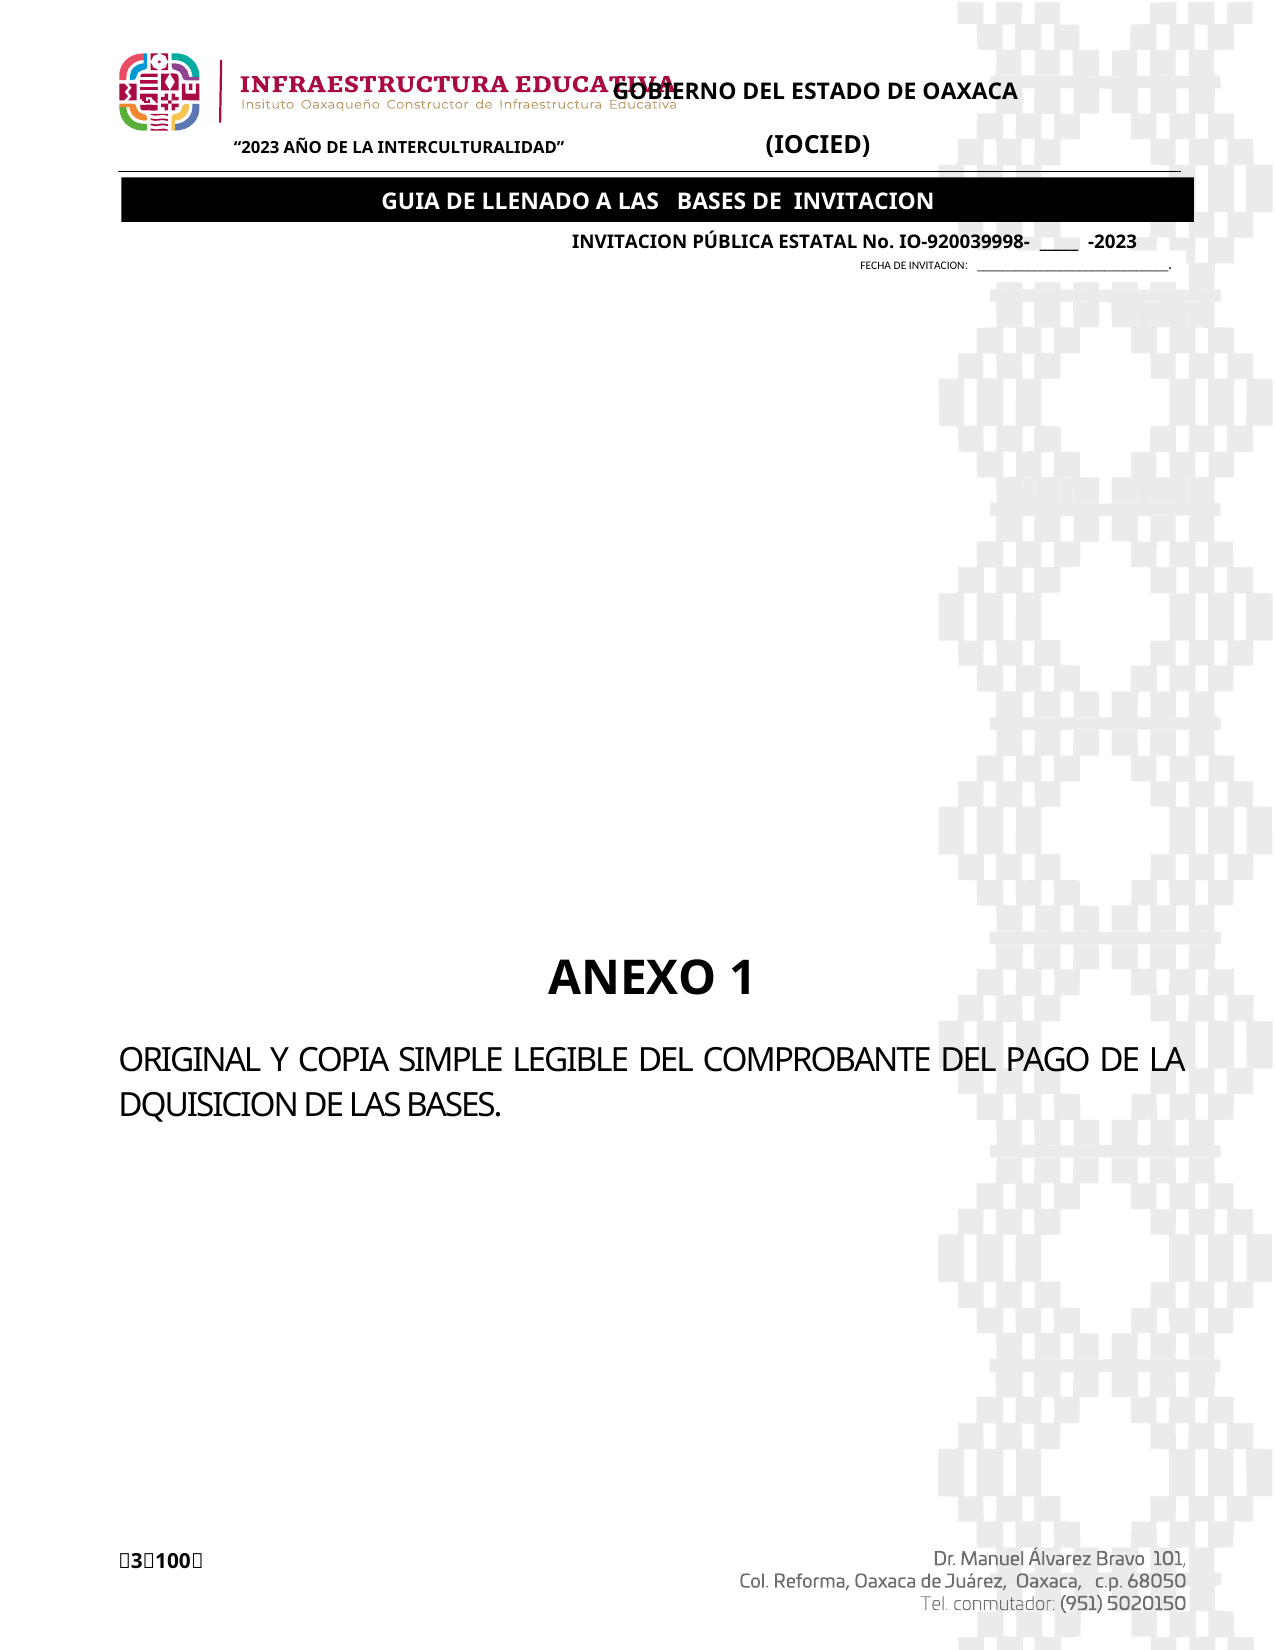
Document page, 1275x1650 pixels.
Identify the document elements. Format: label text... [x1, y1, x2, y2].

text ORIGINAL Y COPIA SIMPLE LEGIBLE DEL COMPROBANTE DEL PAGO DE LA DQUISICION DE LAS BASES. [118, 1036, 1186, 1126]
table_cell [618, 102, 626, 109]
text ANEXO 1 [118, 943, 1186, 1009]
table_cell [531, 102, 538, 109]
